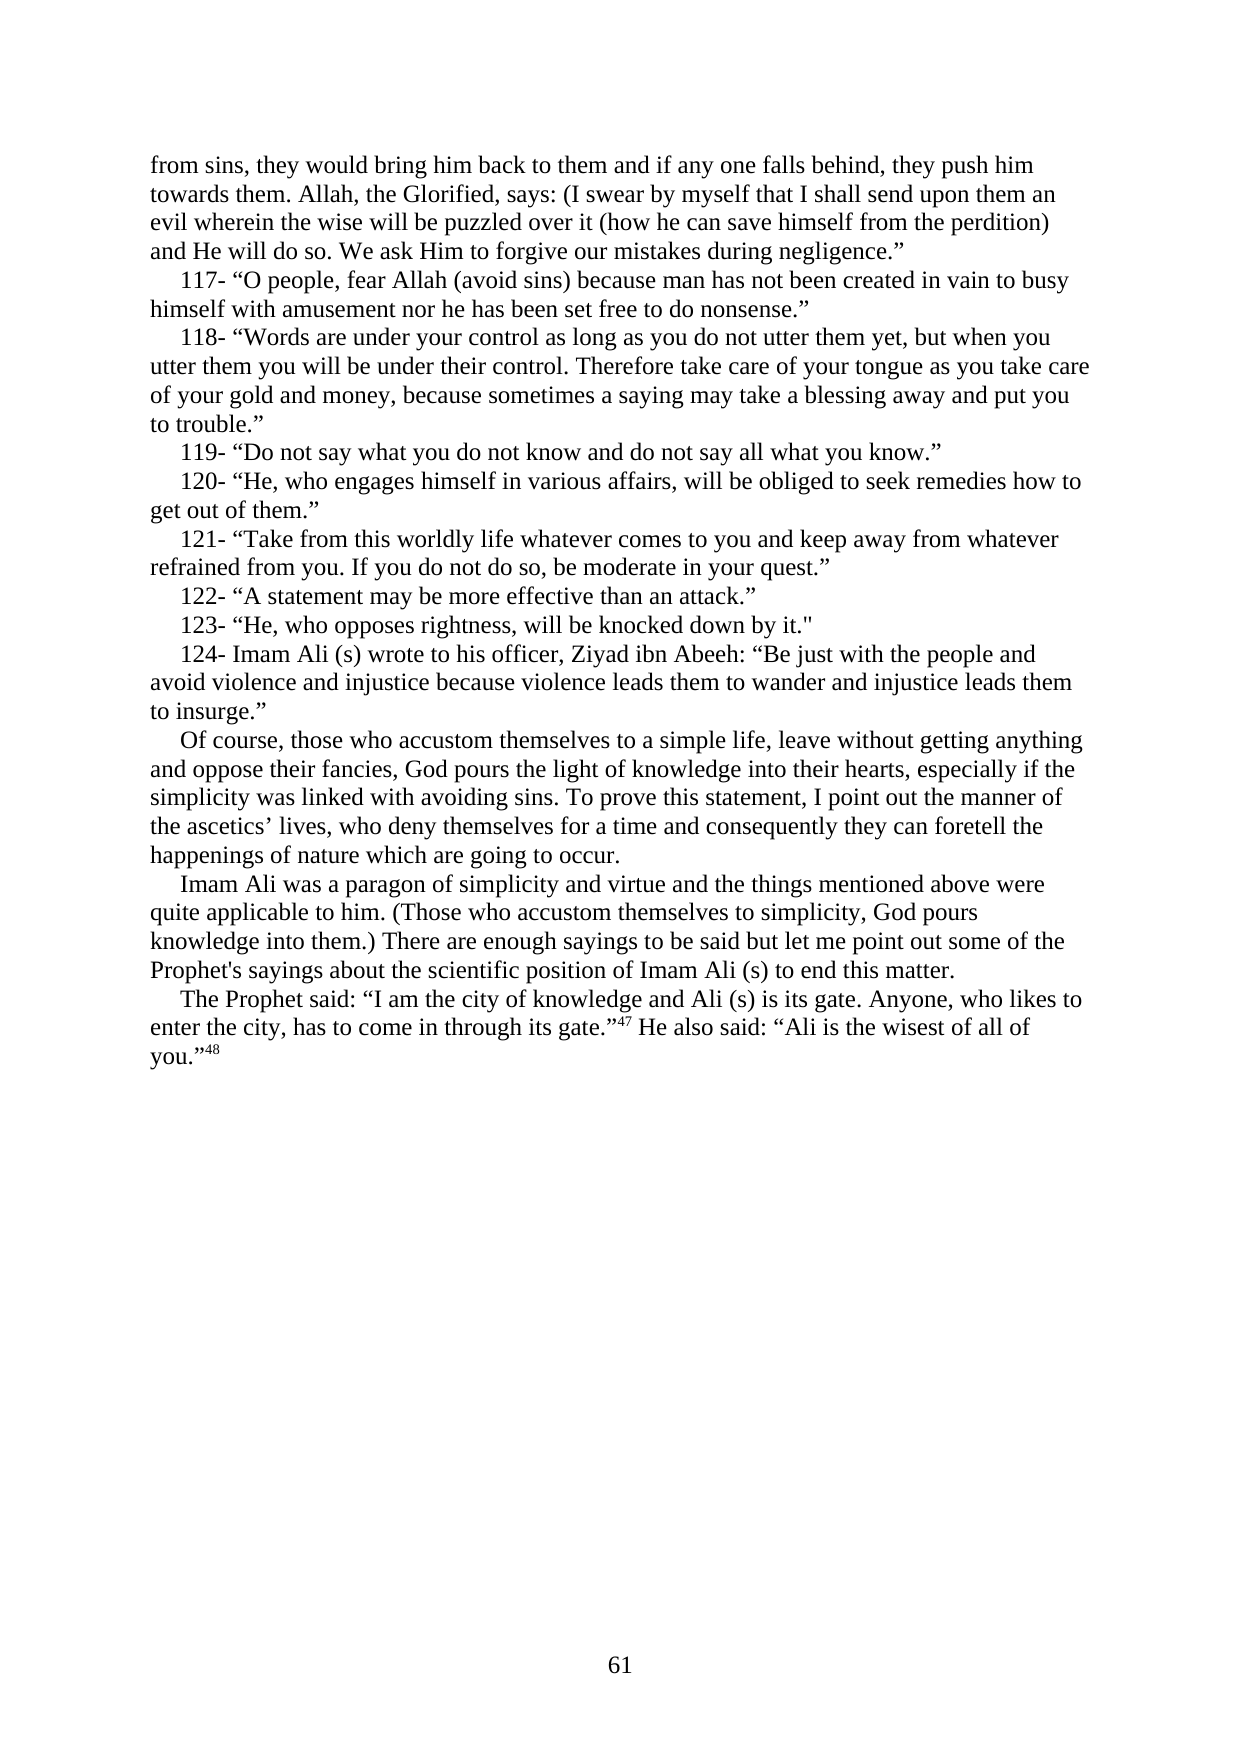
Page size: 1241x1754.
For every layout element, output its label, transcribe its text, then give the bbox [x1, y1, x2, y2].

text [150, 150, 1090, 265]
text 118- “Words are under your control as long as you do not utter them yet, but when you utter them you will be under their control. Therefore take care of your tongue as you take care of your gold and money, because sometimes a saying may take a blessing away and put you to trouble.” [150, 322, 1090, 437]
text 124- Imam Ali (s) wrote to his officer, Ziyad ibn Abeeh: “Be just with the people and avoid violence and injustice because violence leads them to wander and injustice leads them to insurge.” [150, 639, 1090, 725]
text 117- “O people, fear Allah (avoid sins) because man has not been created in vain to busy himself with amusement nor he has been set free to do nonsense.” [150, 265, 1090, 322]
text 123- “He, who opposes rightness, will be knocked down by it." [150, 610, 1090, 639]
text The Prophet said: “I am the city of knowledge and Ali (s) is its gate. Anyone, who likes to enter the city, has to come in through its gate.” He also said: “Ali is the wisest of all of you.” [150, 984, 1090, 1070]
text 120- “He, who engages himself in various affairs, will be obliged to seek remedies how to get out of them.” [150, 466, 1090, 524]
text 122- “A statement may be more effective than an attack.” [150, 581, 1090, 610]
text 121- “Take from this worldly life whatever comes to you and keep away from whatever refrained from you. If you do not do so, be moderate in your quest.” [150, 524, 1090, 581]
text 119- “Do not say what you do not know and do not say all what you know.” [150, 437, 1090, 466]
text Imam Ali was a paragon of simplicity and virtue and the things mentioned above were quite applicable to him. (Those who accustom themselves to simplicity, God pours knowledge into them.) There are enough sayings to be said but let me point out some of the Prophet's sayings about the scientific position of Imam Ali (s) to end this matter. [150, 869, 1090, 984]
text Of course, those who accustom themselves to a simple life, leave without getting anything and oppose their fancies, God pours the light of knowledge into their hearts, especially if the simplicity was linked with avoiding sins. To prove this statement, I point out the manner of the ascetics’ lives, who deny themselves for a time and consequently they can foretell the happenings of nature which are going to occur. [150, 725, 1090, 869]
